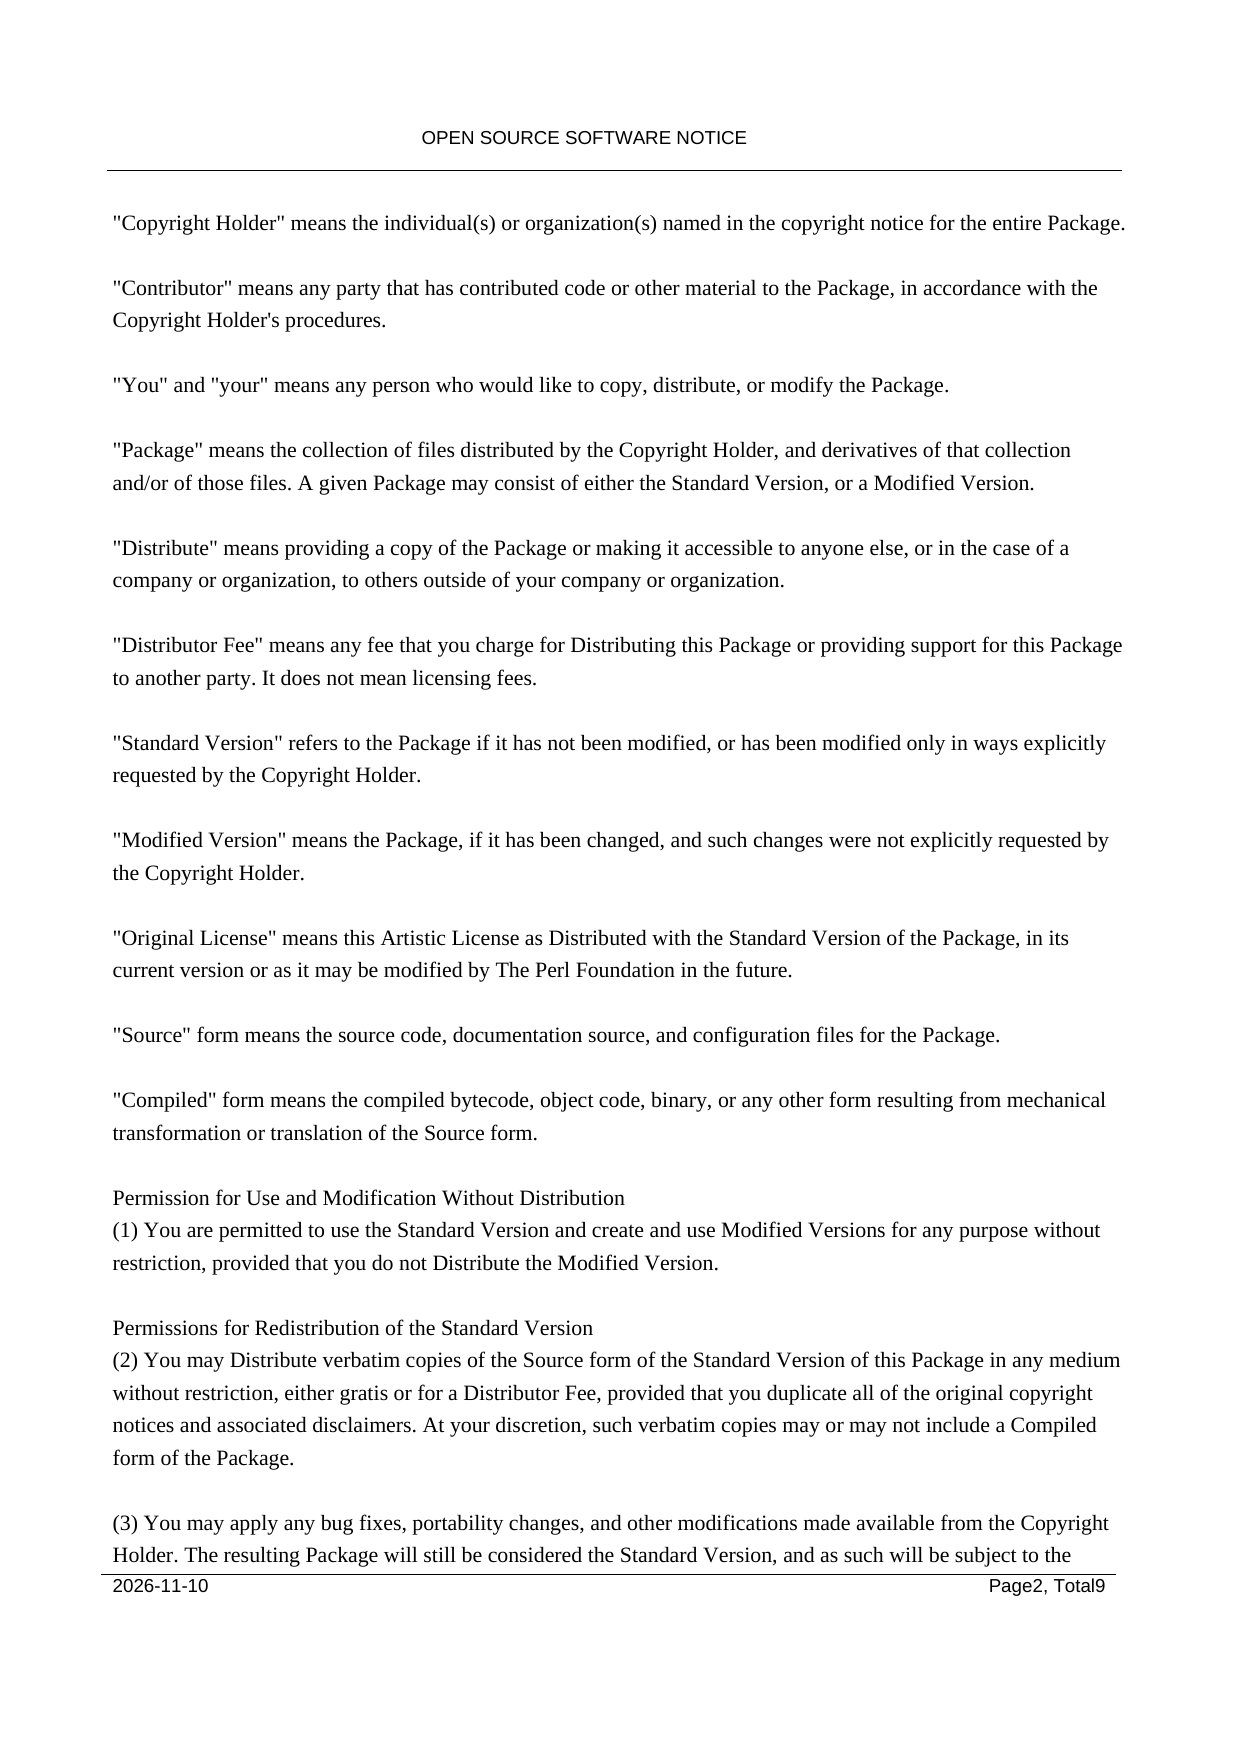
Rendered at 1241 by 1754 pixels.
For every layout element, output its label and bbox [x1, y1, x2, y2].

text [112, 206, 1128, 1571]
